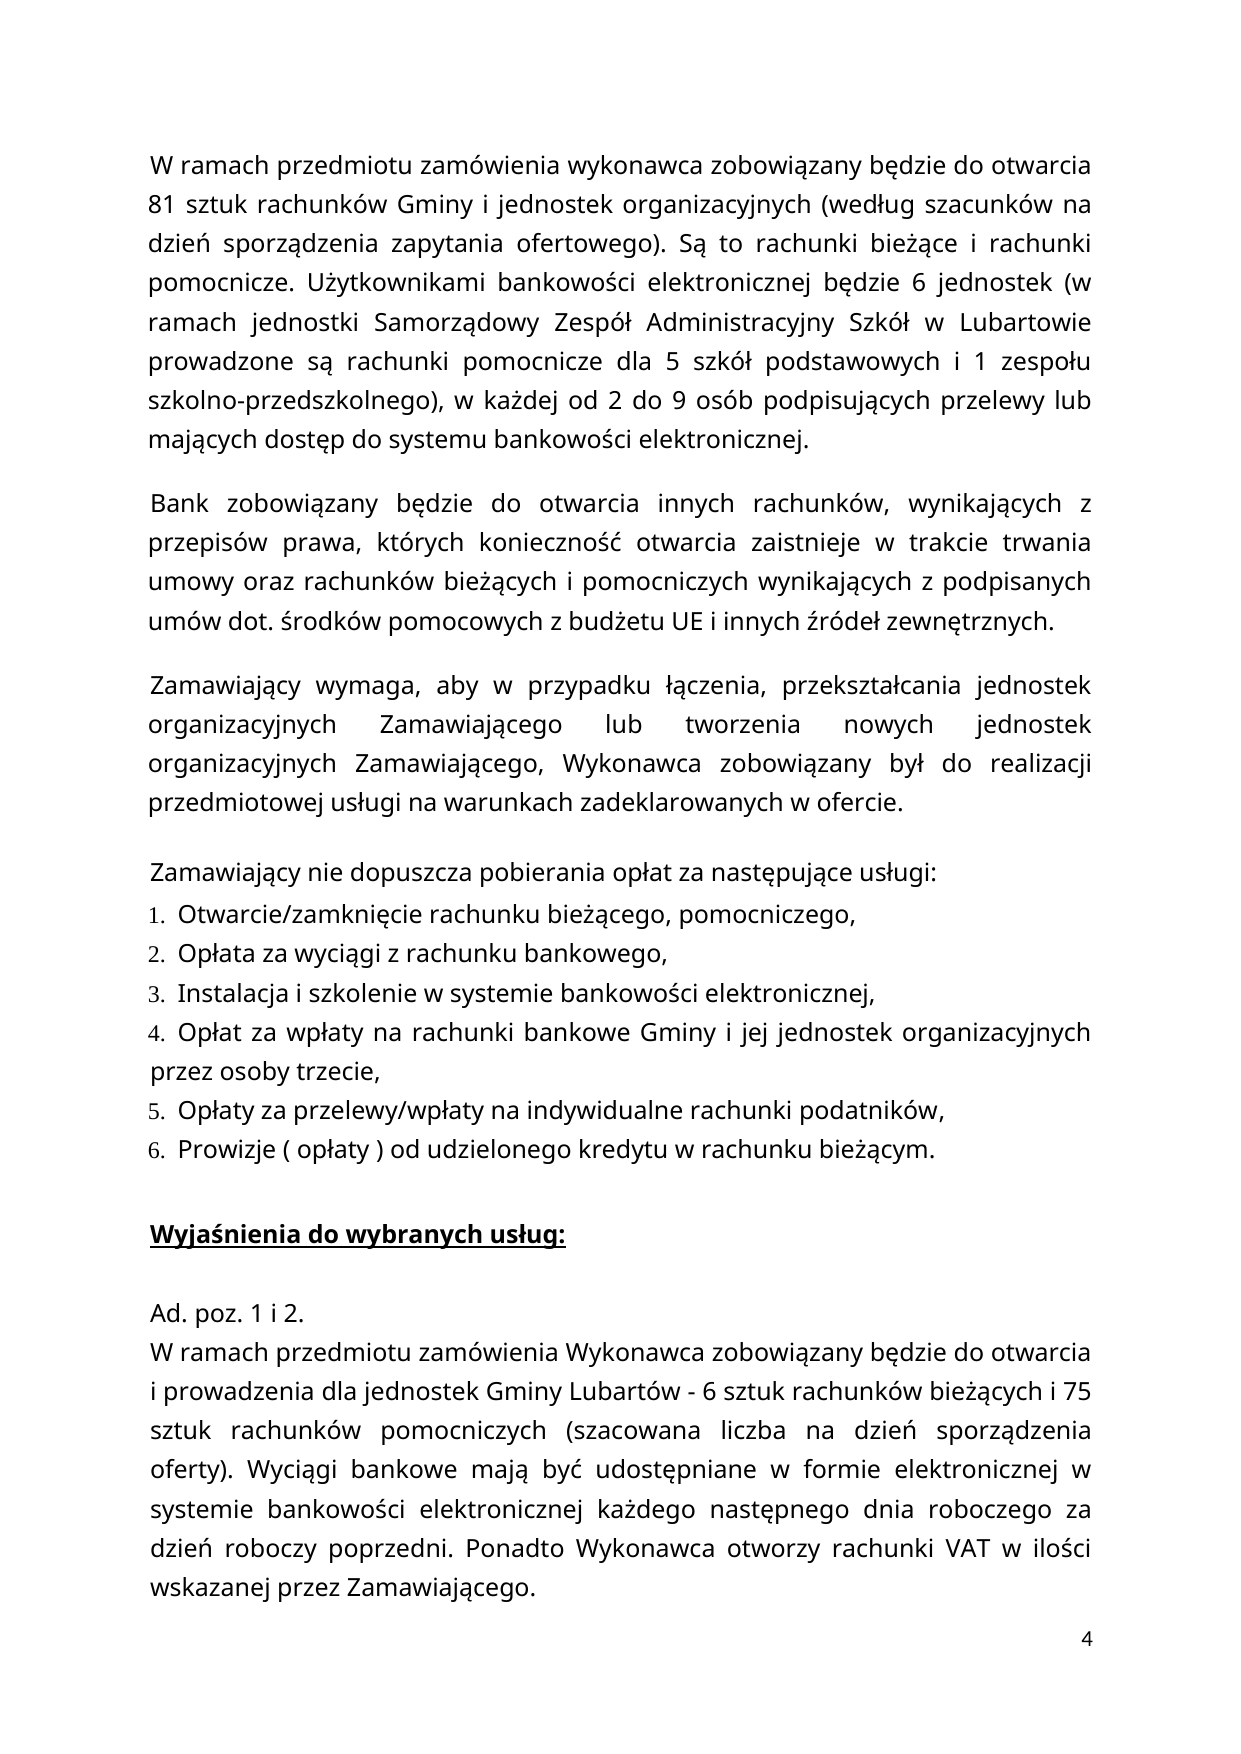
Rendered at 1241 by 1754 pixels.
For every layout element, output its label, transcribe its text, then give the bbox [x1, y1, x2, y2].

list Opłat za wpłaty na rachunki bankowe Gminy i jej jednostek organizacyjnych przez osoby trzecie, [148, 1014, 1093, 1088]
text W ramach przedmiotu zamówienia wykonawca zobowiązany będzie do otwarcia 81 sztuk rachunków Gminy i jednostek organizacyjnych (według szacunków na dzień sporządzenia zapytania ofertowego). Są to rachunki bieżące i rachunki pomocnicze. Użytkownikami bankowości elektronicznej będzie 6 jednostek (w ramach jednostki Samorządowy Zespół Administracyjny Szkół w Lubartowie prowadzone są rachunki pomocnicze dla 5 szkół podstawowych i 1 zespołu szkolno-przedszkolnego), w każdej od 2 do 9 osób podpisujących przelewy lub mających dostęp do systemu bankowości elektronicznej. [148, 148, 1093, 456]
text Wyjaśnienia do wybranych usług: [150, 1217, 1093, 1251]
text Zamawiający wymaga, aby w przypadku łączenia, przekształcania jednostek organizacyjnych Zamawiającego lub tworzenia nowych jednostek organizacyjnych Zamawiającego, Wykonawca zobowiązany był do realizacji przedmiotowej usługi na warunkach zadeklarowanych w ofercie. [148, 668, 1093, 819]
list Opłaty za przelewy/wpłaty na indywidualne rachunki podatników, [148, 1093, 1093, 1127]
text Ad. poz. 1 i 2. [150, 1295, 1093, 1329]
list Instalacja i szkolenie w systemie bankowości elektronicznej, [148, 975, 1093, 1009]
list Prowizje ( opłaty ) od udzielonego kredytu w rachunku bieżącym. [148, 1132, 1093, 1166]
text W ramach przedmiotu zamówienia Wykonawca zobowiązany będzie do otwarcia i prowadzenia dla jednostek Gminy Lubartów - 6 sztuk rachunków bieżących i 75 sztuk rachunków pomocniczych (szacowana liczba na dzień sporządzenia oferty). Wyciągi bankowe mają być udostępniane w formie elektronicznej w systemie bankowości elektronicznej każdego następnego dnia roboczego za dzień roboczy poprzedni. Ponadto Wykonawca otworzy rachunki VAT w ilości wskazanej przez Zamawiającego. [150, 1334, 1093, 1604]
text Zamawiający nie dopuszcza pobierania opłat za następujące usługi: [150, 854, 1093, 888]
list Otwarcie/zamknięcie rachunku bieżącego, pomocniczego, [148, 897, 1093, 931]
text Bank zobowiązany będzie do otwarcia innych rachunków, wynikających z przepisów prawa, których konieczność otwarcia zaistnieje w trakcie trwania umowy oraz rachunków bieżących i pomocniczych wynikających z podpisanych umów dot. środków pomocowych z budżetu UE i innych źródeł zewnętrznych. [148, 486, 1093, 637]
list Opłata za wyciągi z rachunku bankowego, [148, 936, 1093, 970]
